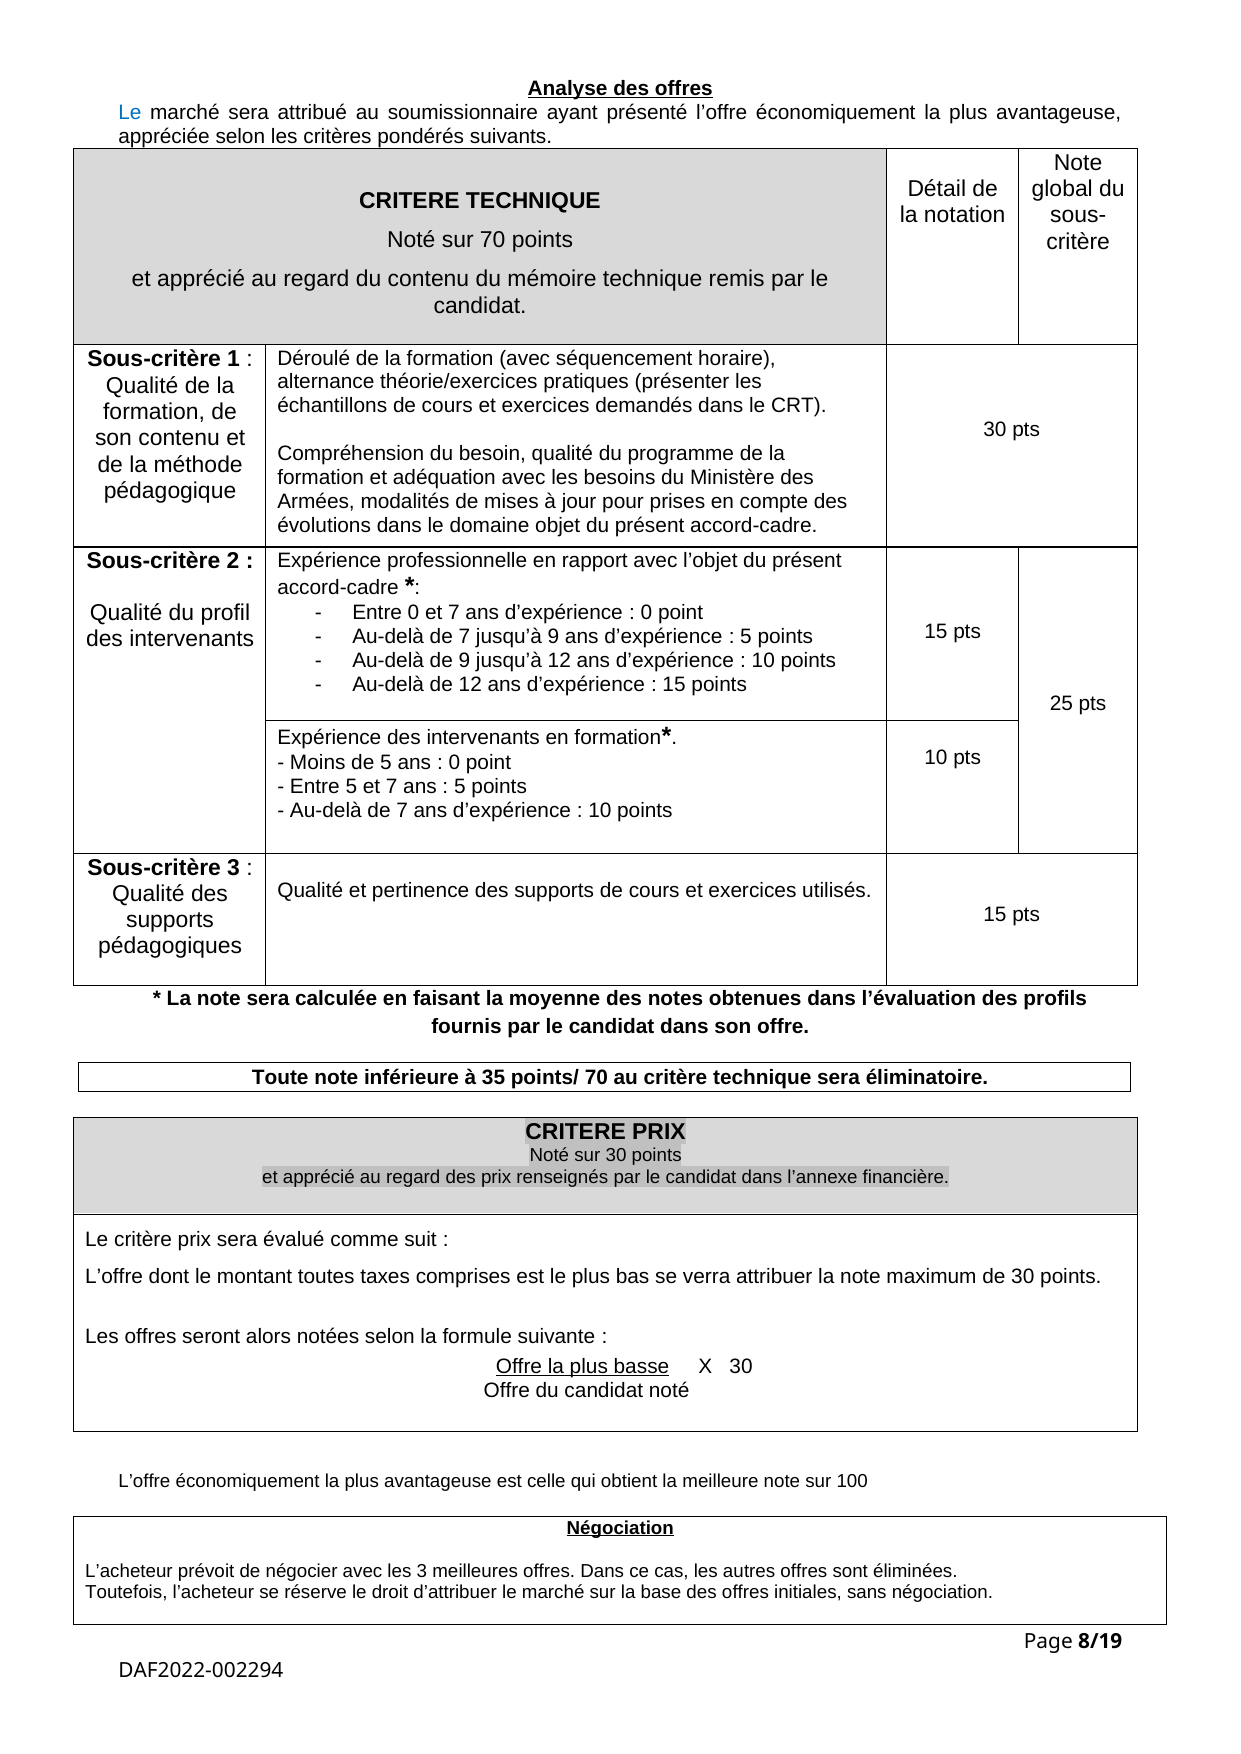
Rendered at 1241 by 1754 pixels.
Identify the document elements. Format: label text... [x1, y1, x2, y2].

table_header Détail de la notation [887, 149, 1018, 344]
table_cell Le critère prix sera évalué comme suit : L’offre dont le montant toutes taxes comprises est le plus bas se verra attribuer la note maximum de 30 points. Les offres seront alors notées selon la formule suivante : Offre la plus basse X 30 Offre du candidat noté [74, 1215, 1137, 1431]
table_cell Déroulé de la formation (avec séquencement horaire), alternance théorie/exercices pratiques (présenter les échantillons de cours et exercices demandés dans le CRT). Compréhension du besoin, qualité du programme de la formation et adéquation avec les besoins du Ministère des Armées, modalités de mises à jour pour prises en compte des évolutions dans le domaine objet du présent accord-cadre. [266, 345, 886, 546]
table_header Négociation L’acheteur prévoit de négocier avec les 3 meilleures offres. Dans ce cas, les autres offres sont éliminées. Toutefois, l’acheteur se réserve le droit d’attribuer le marché sur la base des offres initiales, sans négociation. [74, 1517, 1166, 1624]
table_cell Qualité et pertinence des supports de cours et exercices utilisés. [266, 854, 886, 985]
table_cell 30 pts [887, 345, 1137, 546]
table_cell Sous-critère 3 : Qualité des supports pédagogiques [74, 854, 265, 985]
table_cell Sous-critère 1 : Qualité de la formation, de son contenu et de la méthode pédagogique [74, 345, 265, 546]
text * La note sera calculée en faisant la moyenne des notes obtenues dans l’évaluation des profils fournis par le candidat dans son offre. [118, 986, 1122, 1038]
table_header CRITERE TECHNIQUE Noté sur 70 points et apprécié au regard du contenu du mémoire technique remis par le candidat. [74, 149, 886, 344]
table_cell 15 pts [887, 854, 1137, 985]
text Toute note inférieure à 35 points/ 70 au critère technique sera éliminatoire. [79, 1063, 1130, 1091]
table_cell Expérience professionnelle en rapport avec l’objet du présent accord-cadre *: Entre 0 et 7 ans d’expérience : 0 point Au-delà de 7 jusqu’à 9 ans d’expérience : 5 points Au-delà de 9 jusqu’à 12 ans d’expérience : 10 points Au-delà de 12 ans d’expérience : 15 points [266, 548, 886, 720]
table_header Note global du sous-critère [1019, 149, 1137, 344]
list Analyse des offres [118, 76, 1122, 100]
table_cell 15 pts [887, 548, 1018, 720]
table_header CRITERE PRIX Noté sur 30 points et apprécié au regard des prix renseignés par le candidat dans l’annexe financière. [74, 1118, 1137, 1213]
table_cell 25 pts [1019, 548, 1137, 852]
table_cell Expérience des intervenants en formation*. - Moins de 5 ans : 0 point - Entre 5 et 7 ans : 5 points - Au-delà de 7 ans d’expérience : 10 points [266, 721, 886, 852]
table_cell 10 pts [887, 721, 1018, 852]
table_cell Sous-critère 2 : Qualité du profil des intervenants [74, 548, 265, 852]
text Le marché sera attribué au soumissionnaire ayant présenté l’offre économiquement la plus avantageuse, appréciée selon les critères pondérés suivants. [118, 100, 1122, 148]
text L’offre économiquement la plus avantageuse est celle qui obtient la meilleure note sur 100 [118, 1470, 1122, 1492]
